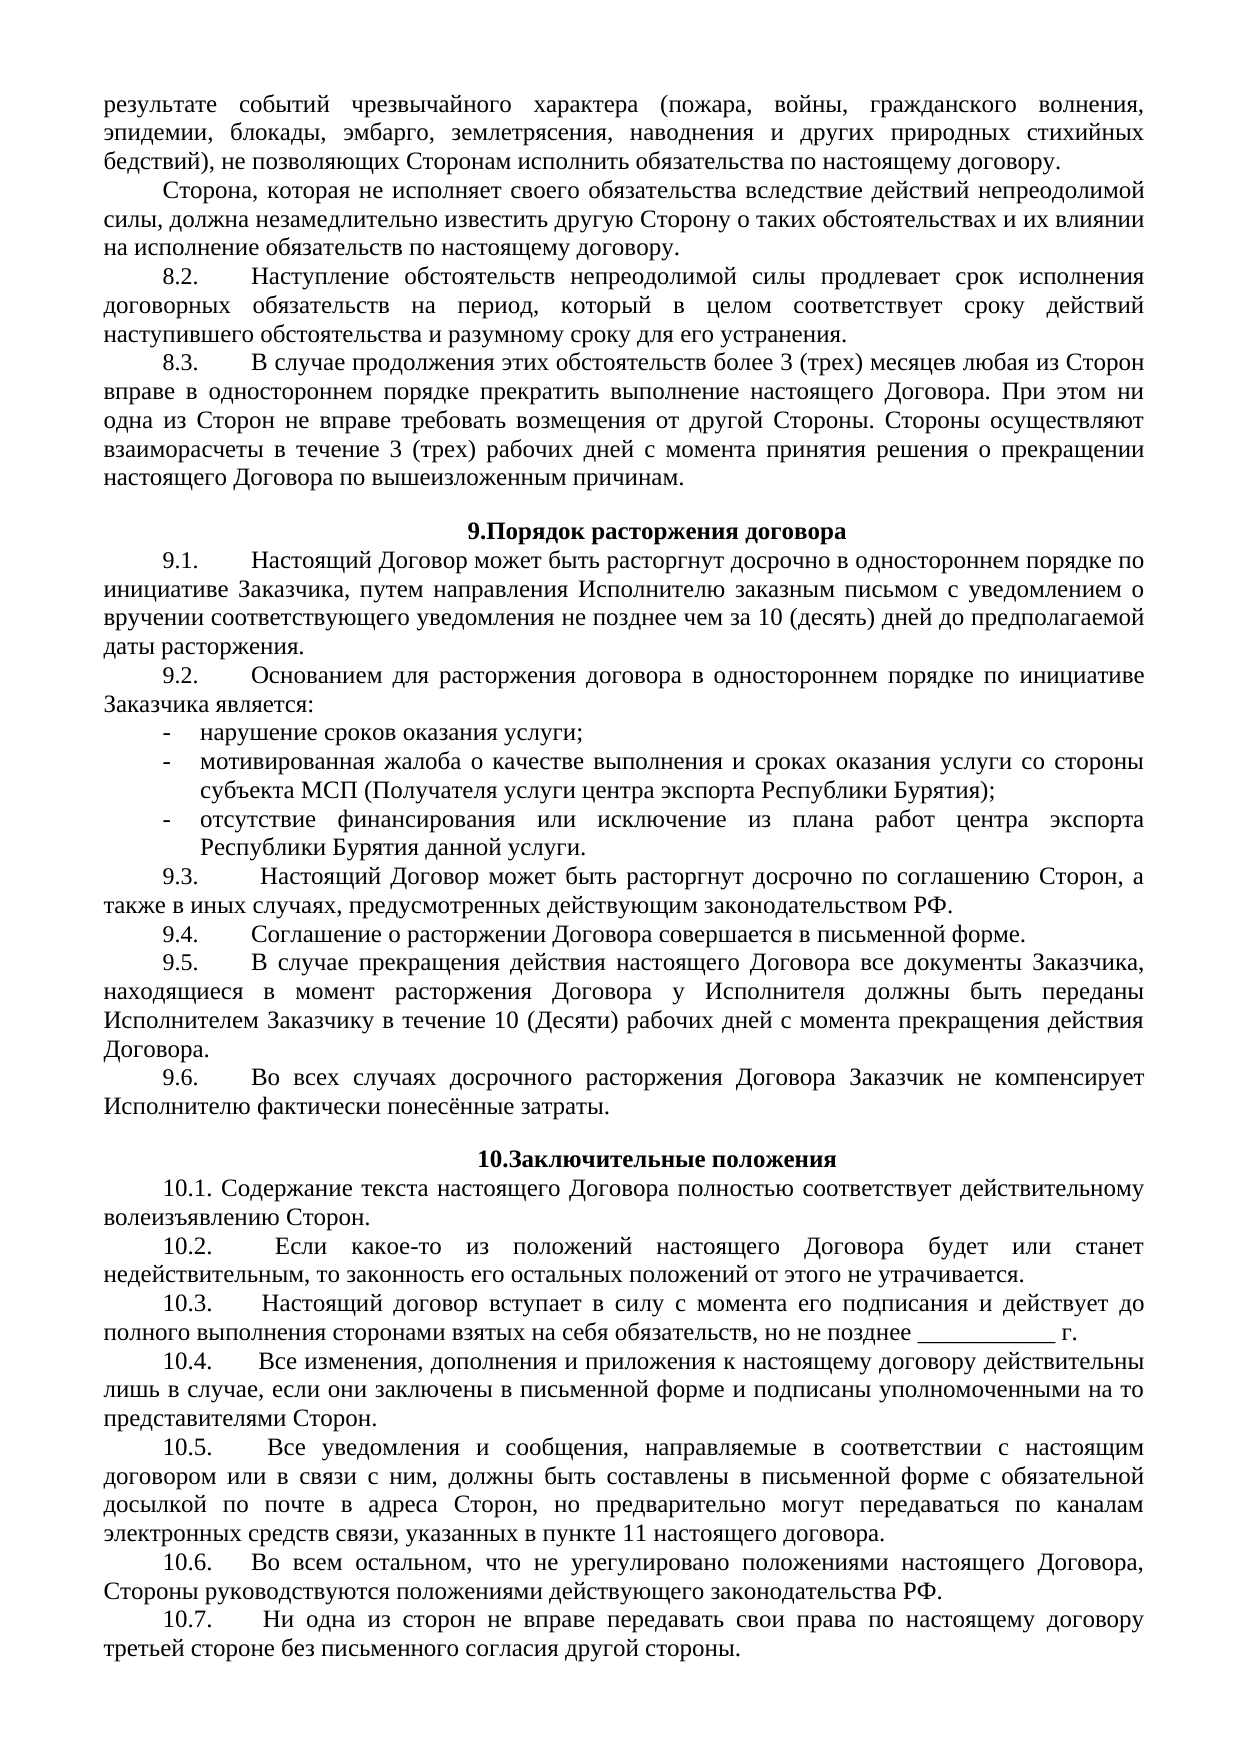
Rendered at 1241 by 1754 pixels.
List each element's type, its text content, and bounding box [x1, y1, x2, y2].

list Если какое-то из положений настоящего Договора будет или станет недействительным, то законность его остальных положений от этого не утрачивается. [103, 1231, 1145, 1288]
list В случае продолжения этих обстоятельств более 3 (трех) месяцев любая из Сторон вправе в одностороннем порядке прекратить выполнение настоящего Договора. При этом ни одна из Сторон не вправе требовать возмещения от другой Стороны. Стороны осуществляют взаиморасчеты в течение 3 (трех) рабочих дней с момента принятия решения о прекращении настоящего Договора по вышеизложенным причинам. [103, 347, 1145, 491]
list Наступление обстоятельств непреодолимой силы продлевает срок исполнения договорных обязательств на период, который в целом соответствует сроку действий наступившего обстоятельства и разумному сроку для его устранения. [103, 261, 1145, 347]
list Основанием для расторжения договора в одностороннем порядке по инициативе Заказчика является: [103, 660, 1145, 717]
list Настоящий договор вступает в силу с момента его подписания и действует до полного выполнения сторонами взятых на себя обязательств, но не позднее ___________ г. [103, 1288, 1145, 1346]
list Все уведомления и сообщения, направляемые в соответствии с настоящим договором или в связи с ним, должны быть составлены в письменной форме с обязательной досылкой по почте в адреса Сторон, но предварительно могут передаваться по каналам электронных средств связи, указанных в пункте 11 настоящего договора. [103, 1432, 1145, 1547]
list Ни одна из сторон не вправе передавать свои права по настоящему договору третьей стороне без письменного согласия другой стороны. [103, 1604, 1145, 1662]
list нарушение сроков оказания услуги; [162, 717, 1145, 746]
list Все изменения, дополнения и приложения к настоящему договору действительны лишь в случае, если они заключены в письменной форме и подписаны уполномоченными на то представителями Сторон. [103, 1346, 1145, 1432]
list Во всех случаях досрочного расторжения Договора Заказчик не компенсирует Исполнителю фактически понесённые затраты. [103, 1062, 1145, 1120]
list Настоящий Договор может быть расторгнут досрочно в одностороннем порядке по инициативе Заказчика, путем направления Исполнителю заказным письмом с уведомлением о вручении соответствующего уведомления не позднее чем за 10 (десять) дней до предполагаемой даты расторжения. [103, 545, 1145, 660]
list В случае прекращения действия настоящего Договора все документы Заказчика, находящиеся в момент расторжения Договора у Исполнителя должны быть переданы Исполнителем Заказчику в течение 10 (Десяти) рабочих дней с момента прекращения действия Договора. [103, 947, 1145, 1062]
list Соглашение о расторжении Договора совершается в письменной форме. [103, 919, 1152, 947]
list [103, 89, 1145, 175]
text 10.1. Содержание текста настоящего Договора полностью соответствует действительному волеизъявлению Сторон. [103, 1173, 1145, 1231]
list отсутствие финансирования или исключение из плана работ центра экспорта Республики Бурятия данной услуги. [162, 804, 1145, 861]
list 9.Порядок расторжения договора [103, 516, 1152, 545]
list 10.Заключительные положения [103, 1144, 1152, 1173]
list Настоящий Договор может быть расторгнут досрочно по соглашению Сторон, а также в иных случаях, предусмотренных действующим законодательством РФ. [103, 861, 1145, 919]
text Сторона, которая не исполняет своего обязательства вследствие действий непреодолимой силы, должна незамедлительно известить другую Сторону о таких обстоятельствах и их влиянии на исполнение обязательств по настоящему договору. [103, 175, 1145, 261]
list мотивированная жалоба о качестве выполнения и сроках оказания услуги со стороны субъекта МСП (Получателя услуги центра экспорта Республики Бурятия); [162, 746, 1145, 804]
list Во всем остальном, что не урегулировано положениями настоящего Договора, Стороны руководствуются положениями действующего законодательства РФ. [103, 1547, 1145, 1604]
